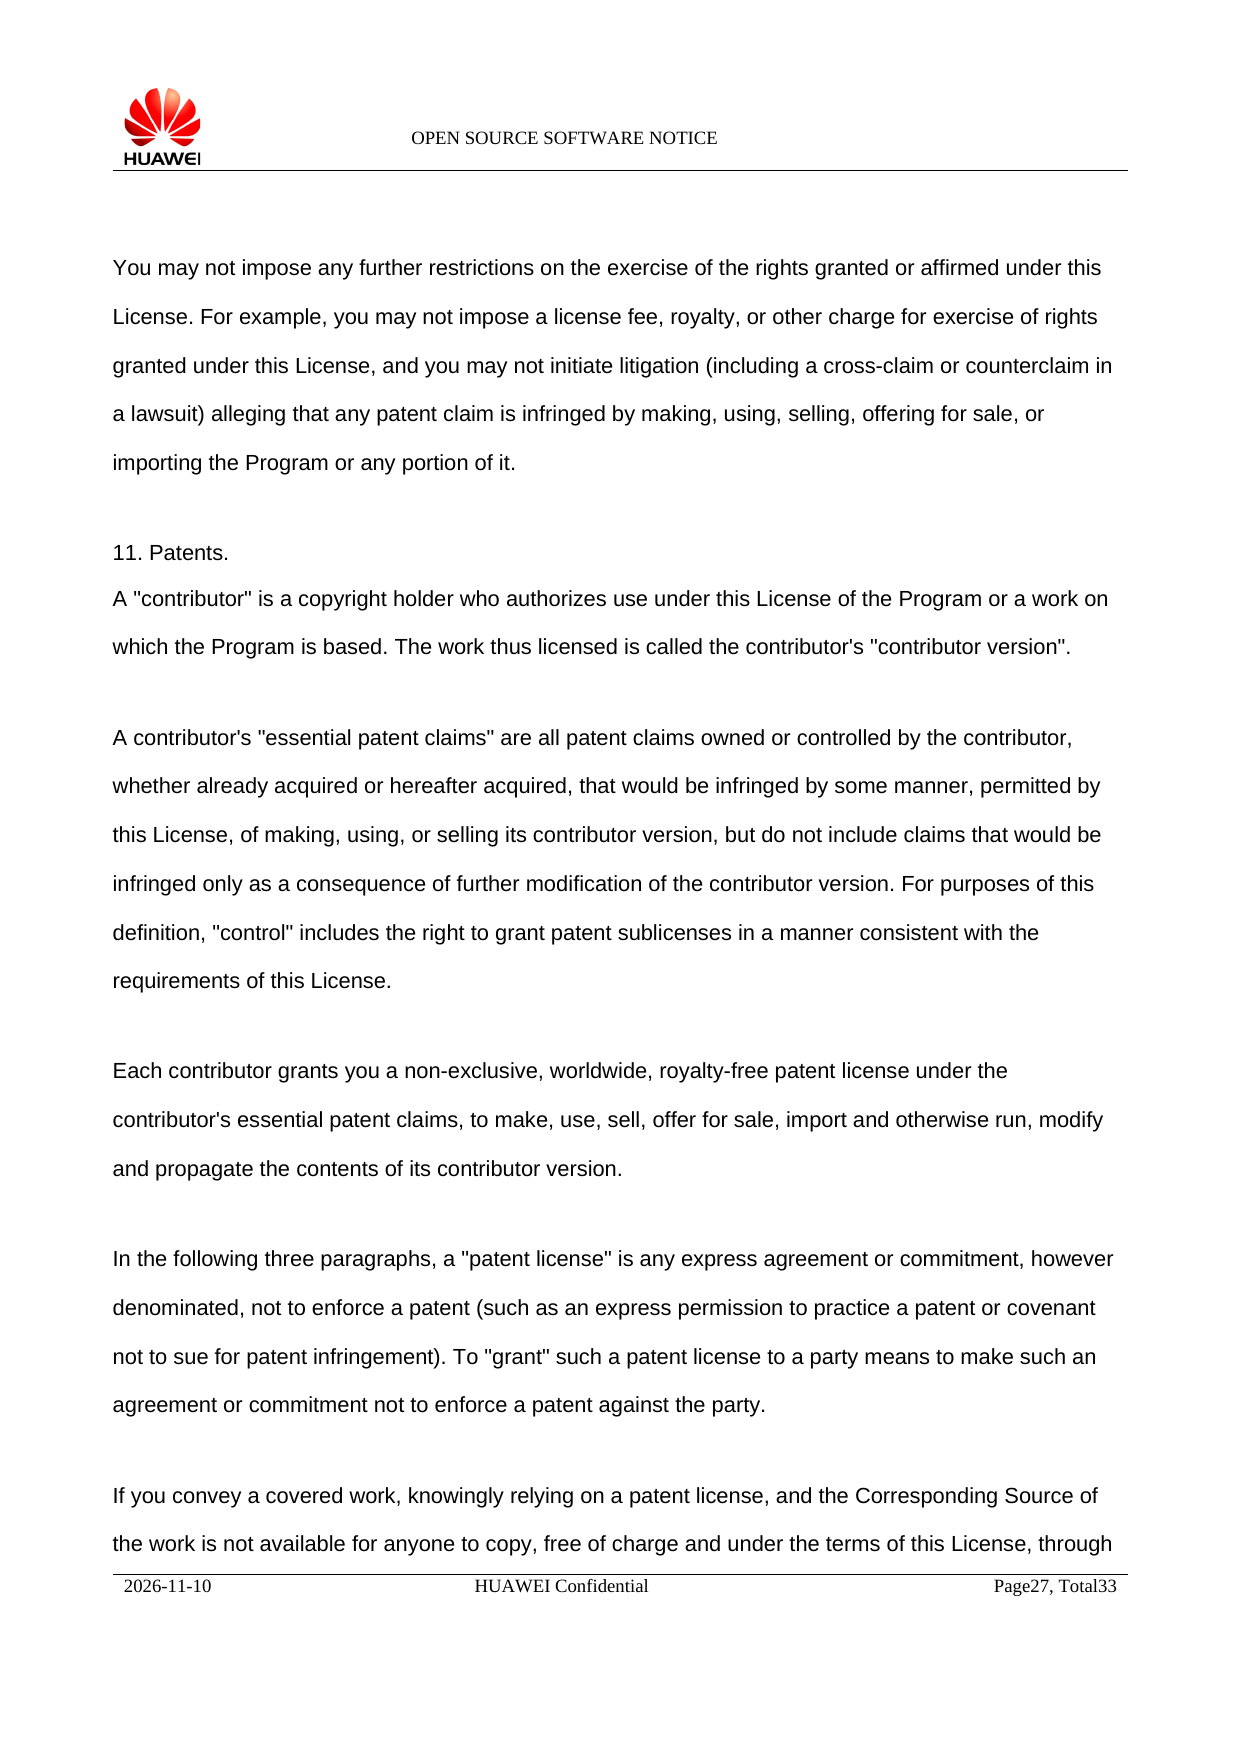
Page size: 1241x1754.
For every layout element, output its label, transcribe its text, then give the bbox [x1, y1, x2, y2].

text 11. Patents. [112, 537, 1128, 569]
text Each contributor grants you a non-exclusive, worldwide, royalty-free patent license under the contributor's essential patent claims, to make, use, sell, offer for sale, import and otherwise run, modify and propagate the contents of its contributor version. [112, 1055, 1128, 1185]
text In the following three paragraphs, a "patent license" is any express agreement or commitment, however denominated, not to enforce a patent (such as an express permission to practice a patent or covenant not to sue for patent infringement). To "grant" such a patent license to a party means to make such an agreement or commitment not to enforce a patent against the party. [112, 1242, 1128, 1421]
text You may not impose any further restrictions on the exercise of the rights granted or affirmed under this License. For example, you may not impose a license fee, royalty, or other charge for exercise of rights granted under this License, and you may not initiate litigation (including a cross-claim or counterclaim in a lawsuit) alleging that any patent claim is infringed by making, using, selling, offering for sale, or importing the Program or any portion of it. [112, 251, 1128, 479]
text A contributor's "essential patent claims" are all patent claims owned or controlled by the contributor, whether already acquired or hereafter acquired, that would be infringed by some manner, permitted by this License, of making, using, or selling its contributor version, but do not include claims that would be infringed only as a consequence of further modification of the contributor version. For purposes of this definition, "control" includes the right to grant patent sublicenses in a manner consistent with the requirements of this License. [112, 721, 1128, 997]
picture [124, 88, 201, 165]
text A "contributor" is a copyright holder who authorizes use under this License of the Program or a work on which the Program is based. The work thus licensed is called the contributor's "contributor version". [112, 582, 1128, 663]
